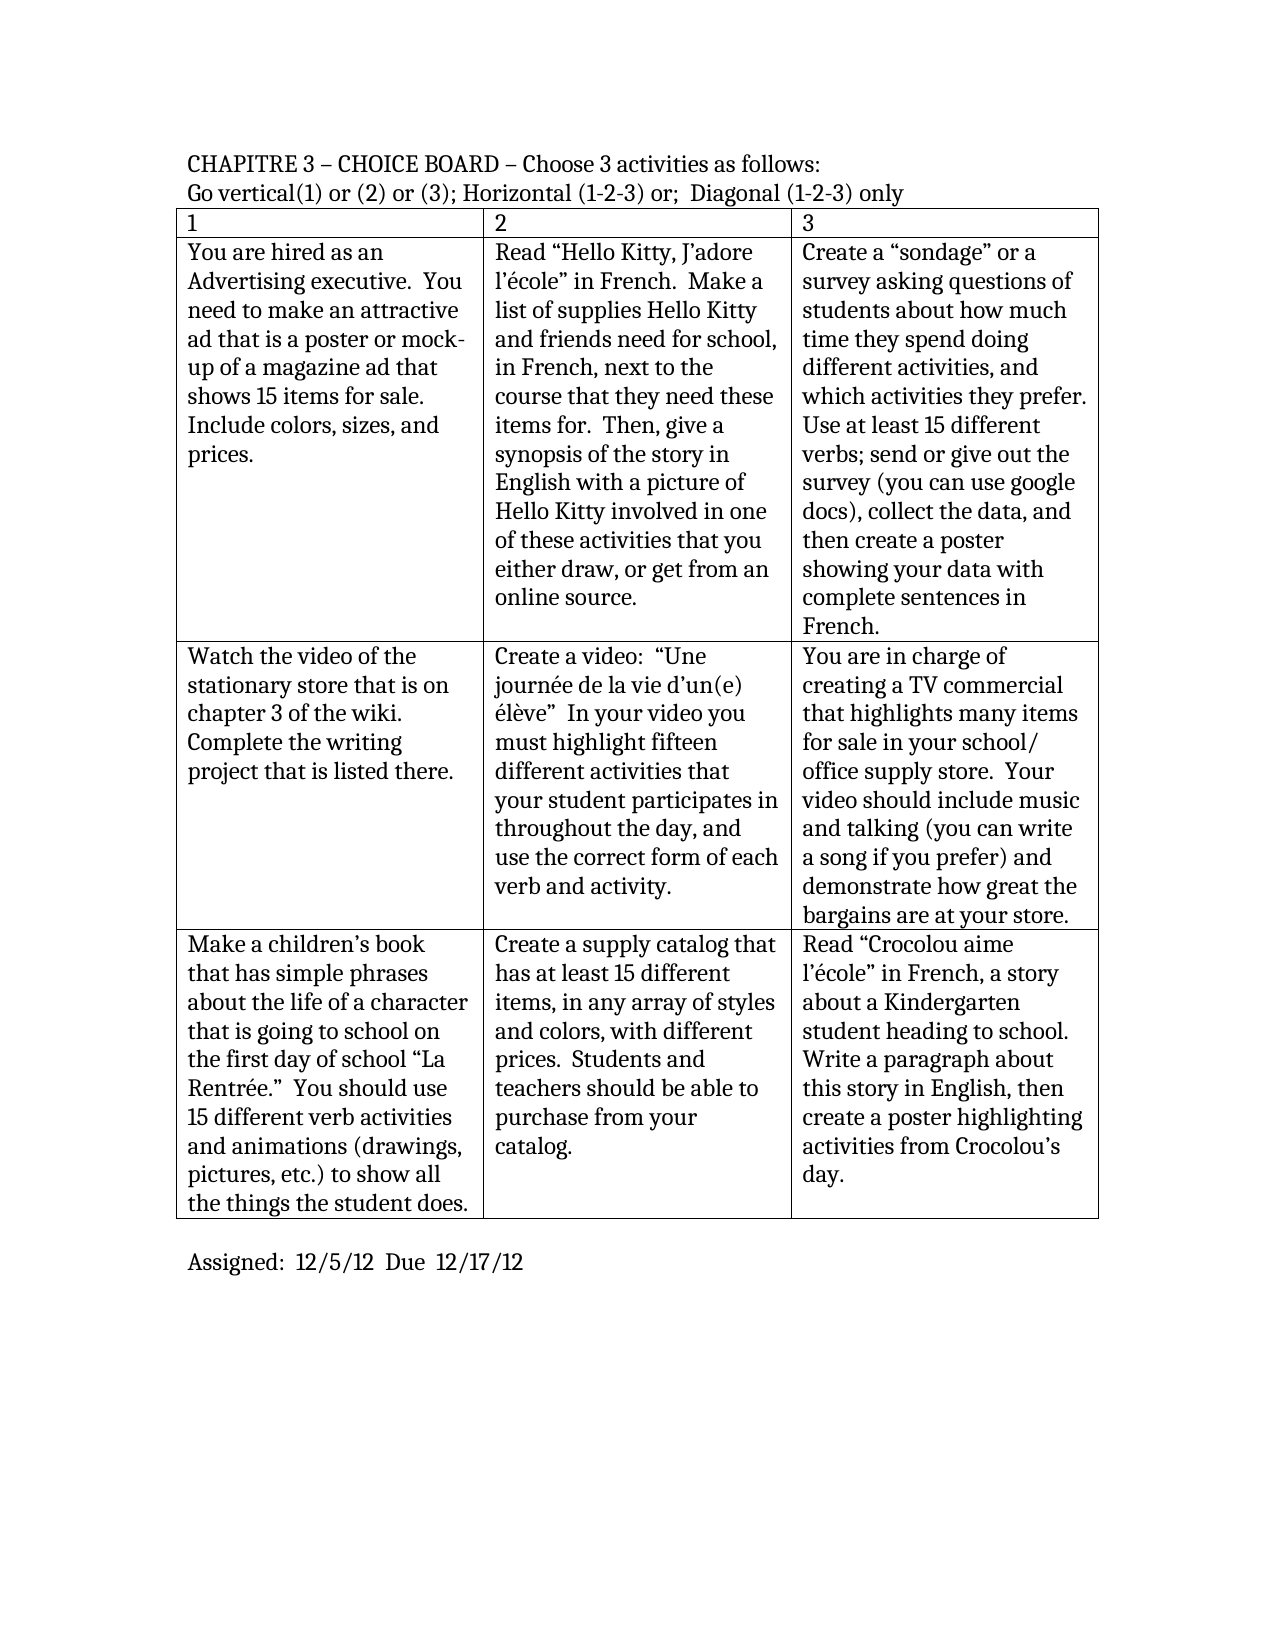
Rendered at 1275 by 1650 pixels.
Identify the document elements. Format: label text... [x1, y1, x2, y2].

text CHAPITRE 3 – CHOICE BOARD – Choose 3 activities as follows: [187, 150, 1087, 179]
table_cell Create a “sondage” or a survey asking questions of students about how much time they spend doing different activities, and which activities they prefer. Use at least 15 different verbs; send or give out the survey (you can use google docs), collect the data, and then create a poster showing your data with complete sentences in French. [792, 238, 1098, 641]
table_header 3 [792, 209, 1098, 237]
text Go vertical(1) or (2) or (3); Horizontal (1-2-3) or; Diagonal (1-2-3) only [187, 179, 1087, 207]
table_cell Make a children’s book that has simple phrases about the life of a character that is going to school on the first day of school “La Rentrée.” You should use 15 different verb activities and animations (drawings, pictures, etc.) to show all the things the student does. [177, 930, 483, 1218]
table_header 1 [177, 209, 483, 237]
table_cell Create a supply catalog that has at least 15 different items, in any array of styles and colors, with different prices. Students and teachers should be able to purchase from your catalog. [484, 930, 791, 1218]
table_cell Create a video: “Une journée de la vie d’un(e) élève” In your video you must highlight fifteen different activities that your student participates in throughout the day, and use the correct form of each verb and activity. [484, 642, 791, 929]
table_cell Watch the video of the stationary store that is on chapter 3 of the wiki. Complete the writing project that is listed there. [177, 642, 483, 929]
text Assigned: 12/5/12 Due 12/17/12 [187, 1248, 1087, 1276]
table_cell You are hired as an Advertising executive. You need to make an attractive ad that is a poster or mock-up of a magazine ad that shows 15 items for sale. Include colors, sizes, and prices. [177, 238, 483, 641]
table_cell You are in charge of creating a TV commercial that highlights many items for sale in your school/ office supply store. Your video should include music and talking (you can write a song if you prefer) and demonstrate how great the bargains are at your store. [792, 642, 1098, 929]
table_cell Read “Crocolou aime l’école” in French, a story about a Kindergarten student heading to school. Write a paragraph about this story in English, then create a poster highlighting activities from Crocolou’s day. [792, 930, 1098, 1218]
table_header 2 [484, 209, 791, 237]
table_cell Read “Hello Kitty, J’adore l’école” in French. Make a list of supplies Hello Kitty and friends need for school, in French, next to the course that they need these items for. Then, give a synopsis of the story in English with a picture of Hello Kitty involved in one of these activities that you either draw, or get from an online source. [484, 238, 791, 641]
